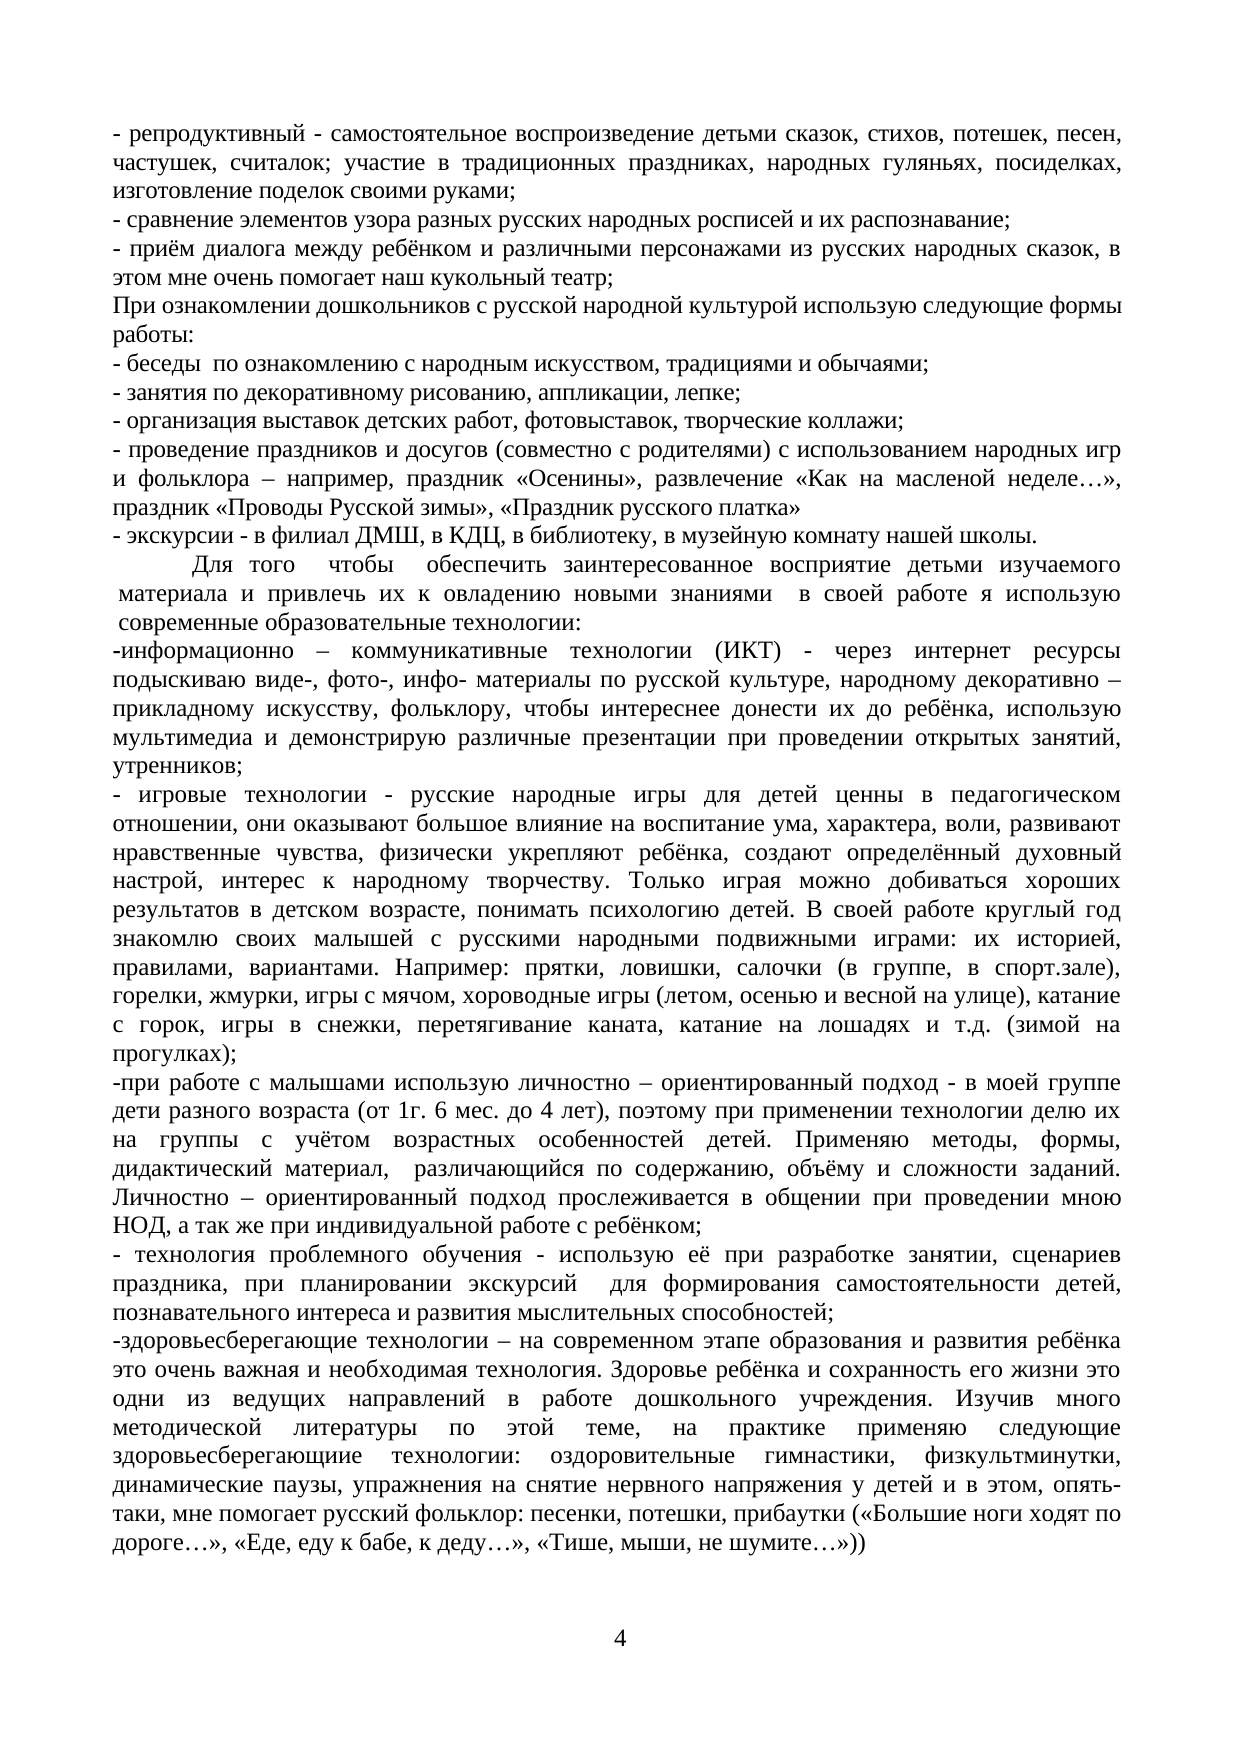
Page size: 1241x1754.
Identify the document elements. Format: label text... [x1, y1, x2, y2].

text Для того чтобы обеспечить заинтересованное восприятие детьми изучаемого материала и привлечь их к овладению новыми знаниями в своей работе я использую современные образовательные технологии: [118, 549, 1122, 636]
text - сравнение элементов узора разных русских народных росписей и их распознавание; [112, 204, 1122, 233]
text - приём диалога между ребёнком и различными персонажами из русских народных сказок, в этом мне очень помогает наш кукольный театр; [112, 233, 1122, 291]
text - беседы по ознакомлению с народным искусством, традициями и обычаями; [112, 348, 1122, 377]
text - технология проблемного обучения - использую её при разработке занятии, сценариев праздника, при планировании экскурсий для формирования самостоятельности детей, познавательного интереса и развития мыслительных способностей; [112, 1239, 1122, 1326]
text - игровые технологии - русские народные игры для детей ценны в педагогическом отношении, они оказывают большое влияние на воспитание ума, характера, воли, развивают нравственные чувства, физически укрепляют ребёнка, создают определённый духовный настрой, интерес к народному творчеству. Только играя можно добиваться хороших результатов в детском возрасте, понимать психологию детей. В своей работе круглый год знакомлю своих малышей с русскими народными подвижными играми: их историей, правилами, вариантами. Например: прятки, ловишки, салочки (в группе, в спорт.зале), горелки, жмурки, игры с мячом, хороводные игры (летом, осенью и весной на улице), катание с горок, игры в снежки, перетягивание каната, катание на лошадях и т.д. (зимой на прогулках); [112, 779, 1122, 1067]
text - организация выставок детских работ, фотовыставок, творческие коллажи; [112, 406, 1122, 434]
text -информационно – коммуникативные технологии (ИКТ) - через интернет ресурсы подыскиваю виде-, фото-, инфо- материалы по русской культуре, народному декоративно – прикладному искусству, фольклору, чтобы интереснее донести их до ребёнка, использую мультимедиа и демонстрирую различные презентации при проведении открытых занятий, утренников; [112, 636, 1122, 779]
text - занятия по декоративному рисованию, аппликации, лепке; [112, 377, 1122, 406]
text При ознакомлении дошкольников с русской народной культурой использую следующие формы работы: [112, 291, 1122, 348]
text -при работе с малышами использую личностно – ориентированный подход - в моей группе дети разного возраста (от 1г. 6 мес. до 4 лет), поэтому при применении технологии делю их на группы с учётом возрастных особенностей детей. Применяю методы, формы, дидактический материал, различающийся по содержанию, объёму и сложности заданий. Личностно – ориентированный подход прослеживается в общении при проведении мною НОД, а так же при индивидуальной работе с ребёнком; [112, 1067, 1122, 1239]
text - экскурсии - в филиал ДМШ, в КДЦ, в библиотеку, в музейную комнату нашей школы. [112, 521, 1122, 549]
text - репродуктивный - самостоятельное воспроизведение детьми сказок, стихов, потешек, песен, частушек, считалок; участие в традиционных праздниках, народных гуляньях, посиделках, изготовление поделок своими руками; [112, 118, 1122, 204]
text -здоровьесберегающие технологии – на современном этапе образования и развития ребёнка это очень важная и необходимая технология. Здоровье ребёнка и сохранность его жизни это одни из ведущих направлений в работе дошкольного учреждения. Изучив много методической литературы по этой теме, на практике применяю следующие здоровьесберегающиие технологии: оздоровительные гимнастики, физкультминутки, динамические паузы, упражнения на снятие нервного напряжения у детей и в этом, опять-таки, мне помогает русский фольклор: песенки, потешки, прибаутки («Большие ноги ходят по дороге…», «Еде, еду к бабе, к деду…», «Тише, мыши, не шумите…»)) [112, 1326, 1122, 1556]
text - проведение праздников и досугов (совместно с родителями) с использованием народных игр и фольклора – например, праздник «Осенины», развлечение «Как на масленой неделе…», праздник «Проводы Русской зимы», «Праздник русского платка» [112, 434, 1122, 521]
